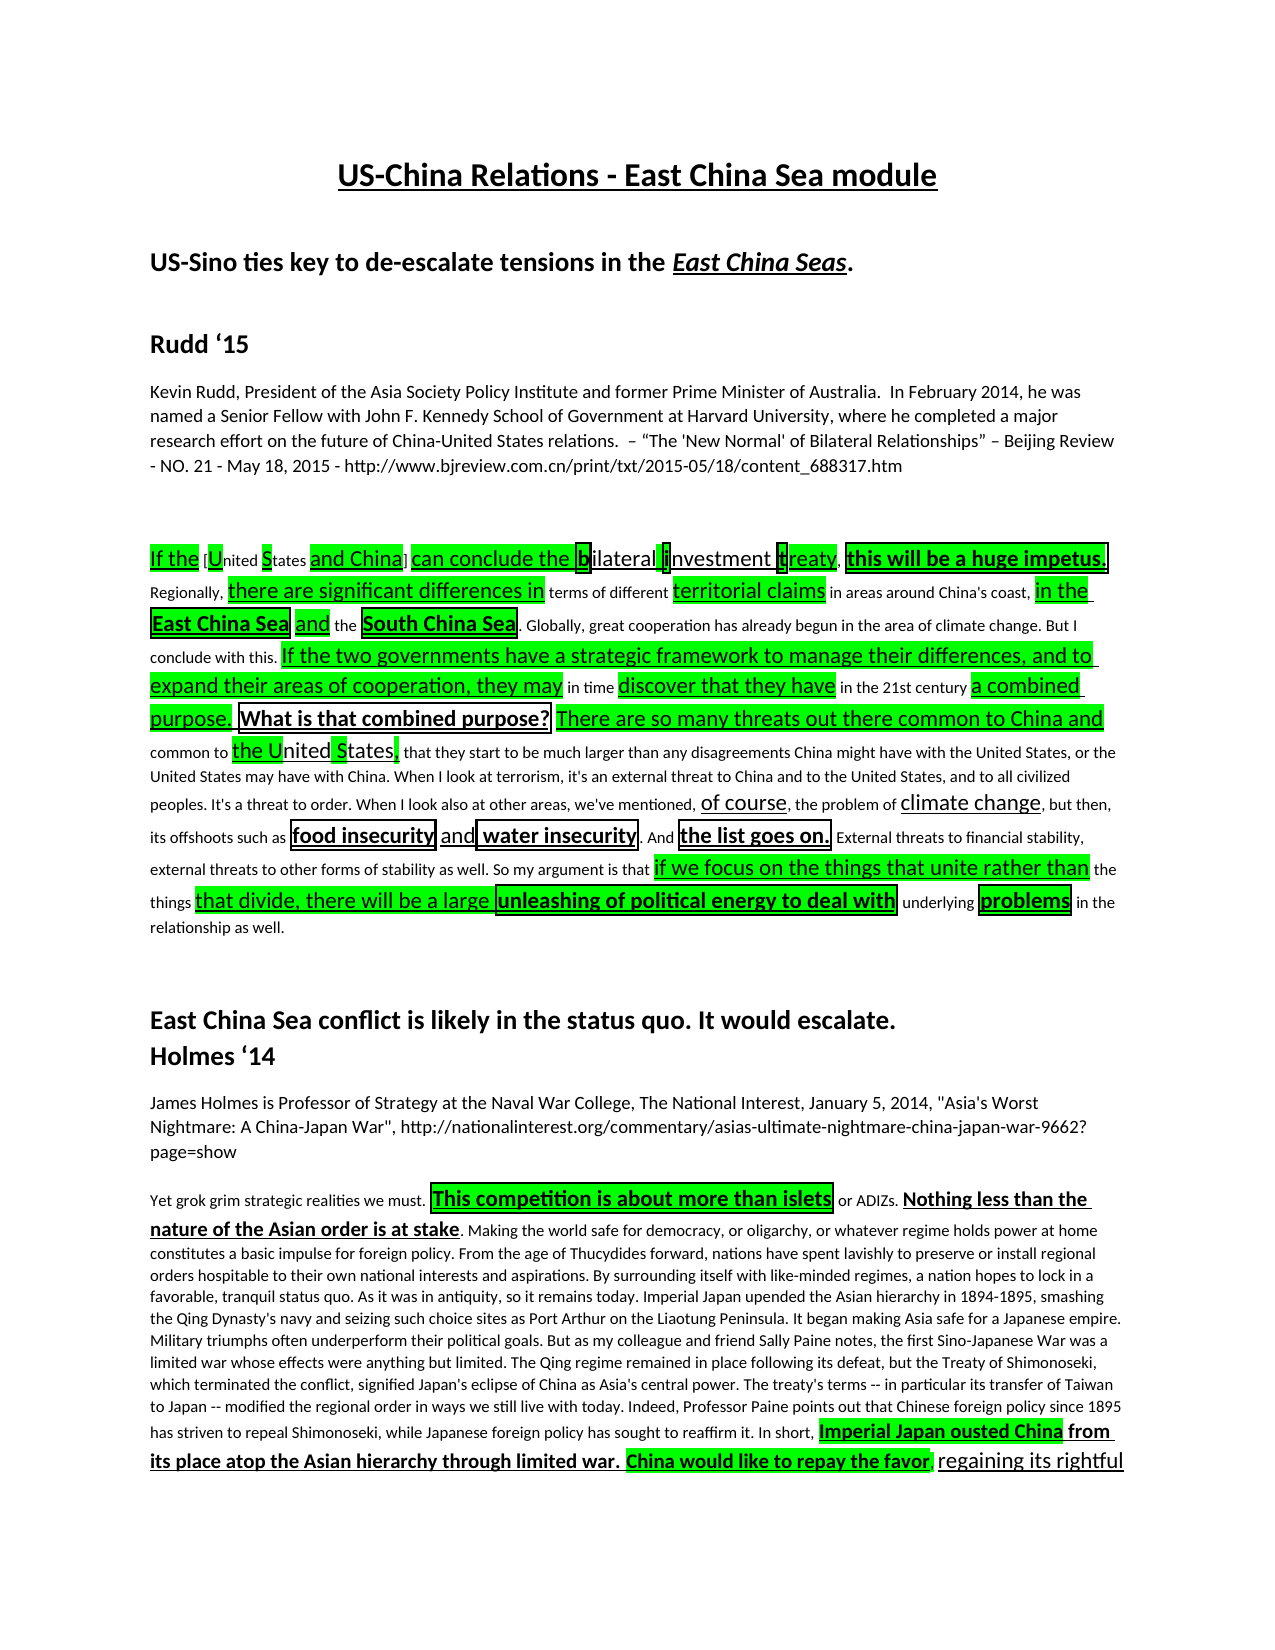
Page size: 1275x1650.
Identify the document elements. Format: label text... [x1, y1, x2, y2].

subtitle US-Sino ties key to de-escalate tensions in the East China Seas. [150, 245, 1125, 278]
subtitle East China Sea conflict is likely in the status quo. It would escalate. [150, 1003, 1125, 1036]
text Holmes ‘14 [150, 1039, 1125, 1072]
text James Holmes is Professor of Strategy at the Naval War College, The National Interest, January 5, 2014, "Asia's Worst Nightmare: A China-Japan War", http://nationalinterest.org/commentary/asias-ultimate-nightmare-china-japan-war-9662?page=show [150, 1091, 1125, 1163]
text Rudd ‘15 [150, 327, 1125, 361]
subtitle US-China Relations - East China Sea module [150, 154, 1125, 195]
text If the [United States and China] can conclude the bilateral investment treaty, this will be a huge impetus. Regionally, there are significant differences in terms of different territorial claims in areas around China's coast, in the East China Sea and the South China Sea. Globally, great cooperation has already begun in the area of climate change. But I conclude with this. If the two governments have a strategic framework to manage their differences, and to expand their areas of cooperation, they may in time discover that they have in the 21st century a combined purpose. What is that combined purpose? There are so many threats out there common to China and common to the United States, that they start to be much larger than any disagreements China might have with the United States, or the United States may have with China. When I look at terrorism, it's an external threat to China and to the United States, and to all civilized peoples. It's a threat to order. When I look also at other areas, we've mentioned, of course, the problem of climate change, but then, its offshoots such as food insecurity and water insecurity. And the list goes on. External threats to financial stability, external threats to other forms of stability as well. So my argument is that if we focus on the things that unite rather than the things that divide, there will be a large unleashing of political energy to deal with underlying problems in the relationship as well. [150, 542, 1125, 938]
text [150, 1182, 1125, 1474]
text Kevin Rudd, President of the Asia Society Policy Institute and former Prime Minister of Australia. In February 2014, he was named a Senior Fellow with John F. Kennedy School of Government at Harvard University, where he completed a major research effort on the future of China-United States relations. – “The 'New Normal' of Bilateral Relationships” – Beijing Review - NO. 21 - May 18, 2015 - http://www.bjreview.com.cn/print/txt/2015-05/18/content_688317.htm [150, 380, 1125, 477]
